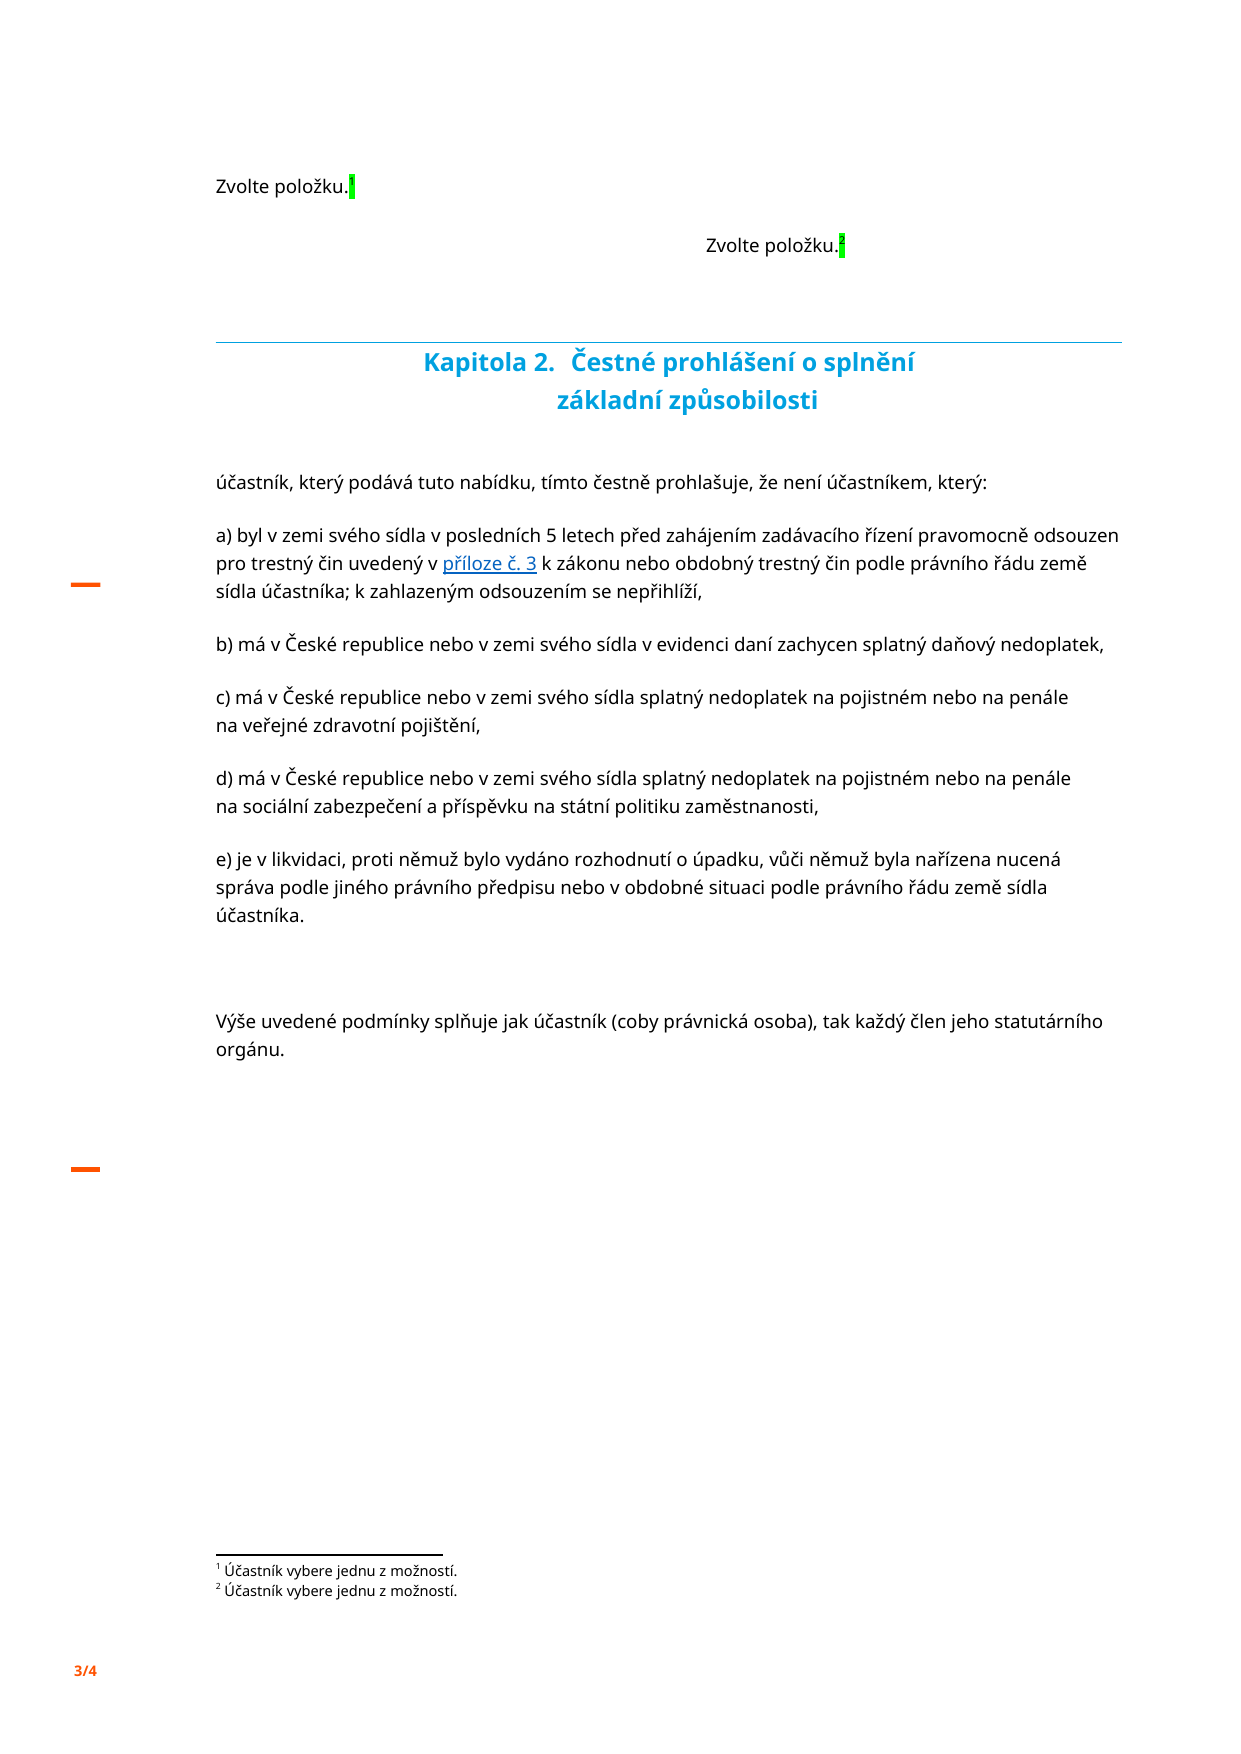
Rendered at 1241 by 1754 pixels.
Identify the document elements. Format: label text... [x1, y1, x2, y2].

text d) má v České republice nebo v zemi svého sídla splatný nedoplatek na pojistném nebo na penále na sociální zabezpečení a příspěvku na státní politiku zaměstnanosti, [216, 766, 1122, 819]
text e) je v likvidaci, proti němuž bylo vydáno rozhodnutí o úpadku, vůči němuž byla nařízena nucená správa podle jiného právního předpisu nebo v obdobné situaci podle právního řádu země sídla účastníka. [216, 847, 1122, 928]
subtitle Čestné prohlášení o splnění základní způsobilosti [216, 343, 1122, 416]
text účastník, který podává tuto nabídku, tímto čestně prohlašuje, že není účastníkem, který: [216, 469, 1122, 495]
text c) má v České republice nebo v zemi svého sídla splatný nedoplatek na pojistném nebo na penále na veřejné zdravotní pojištění, [216, 684, 1122, 738]
text a) byl v zemi svého sídla v posledních 5 letech před zahájením zadávacího řízení pravomocně odsouzen pro trestný čin uvedený v příloze č. 3 k zákonu nebo obdobný trestný čin podle právního řádu země sídla účastníka; k zahlazeným odsouzením se nepřihlíží, [216, 522, 1122, 604]
text b) má v České republice nebo v zemi svého sídla v evidenci daní zachycen splatný daňový nedoplatek, [216, 632, 1122, 657]
text Výše uvedené podmínky splňuje jak účastník (coby právnická osoba), tak každý člen jeho statutárního orgánu. [216, 1009, 1122, 1062]
